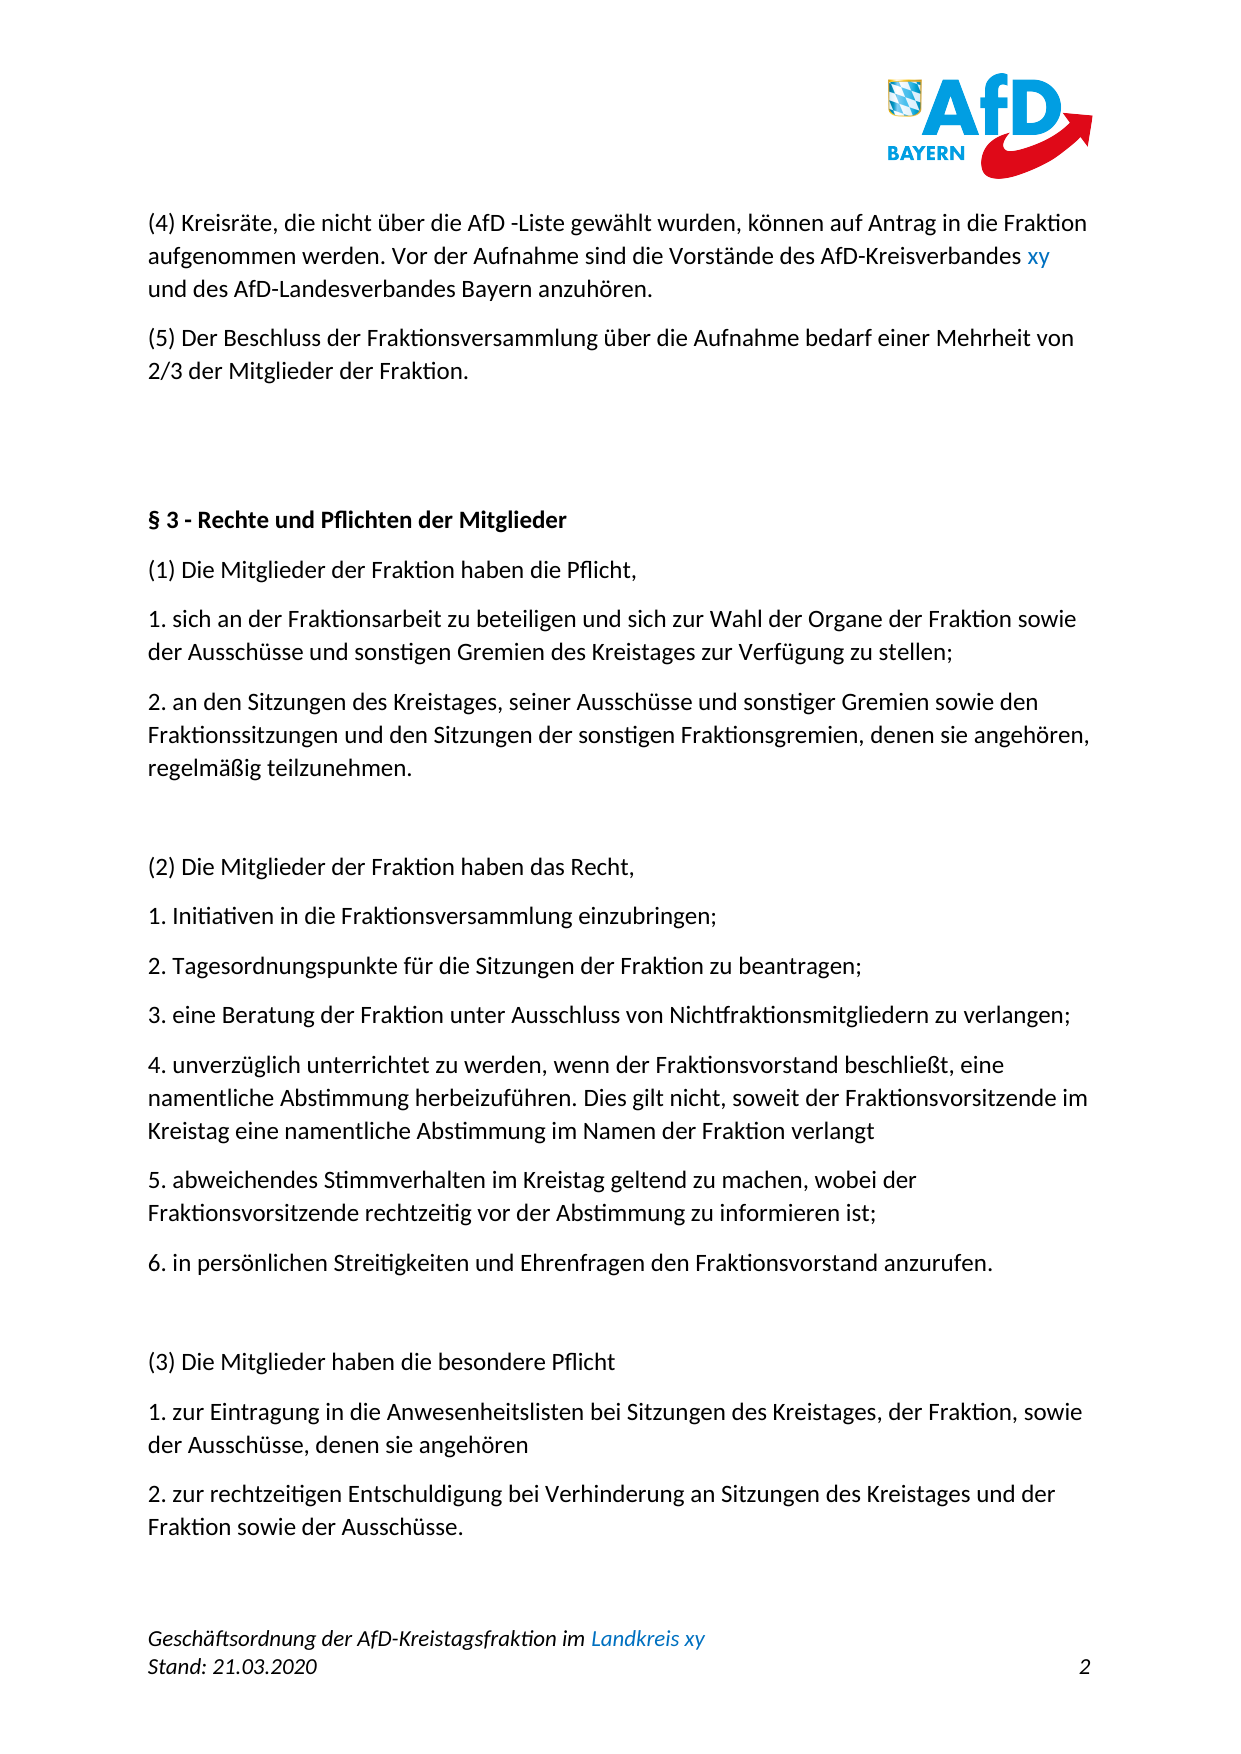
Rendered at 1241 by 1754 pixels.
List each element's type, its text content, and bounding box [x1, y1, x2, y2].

text (5) Der Beschluss der Fraktionsversammlung über die Aufnahme bedarf einer Mehrheit von 2/3 der Mitglieder der Fraktion. [148, 322, 1093, 386]
text 2. Tagesordnungspunkte für die Sitzungen der Fraktion zu beantragen; [148, 950, 1093, 981]
text 6. in persönlichen Streitigkeiten und Ehrenfragen den Fraktionsvorstand anzurufen. [148, 1247, 1093, 1278]
text (3) Die Mitglieder haben die besondere Pflicht [148, 1346, 1093, 1377]
text 5. abweichendes Stimmverhalten im Kreistag geltend zu machen, wobei der Fraktionsvorsitzende rechtzeitig vor der Abstimmung zu informieren ist; [148, 1164, 1093, 1228]
text § 3 - Rechte und Pflichten der Mitglieder [148, 504, 1093, 535]
text 2. an den Sitzungen des Kreistages, seiner Ausschüsse und sonstiger Gremien sowie den Fraktionssitzungen und den Sitzungen der sonstigen Fraktionsgremien, denen sie angehören, regelmäßig teilzunehmen. [148, 686, 1093, 782]
text 1. sich an der Fraktionsarbeit zu beteiligen und sich zur Wahl der Organe der Fraktion sowie der Ausschüsse und sonstigen Gremien des Kreistages zur Verfügung zu stellen; [148, 603, 1093, 667]
picture [886, 73, 1093, 179]
text (2) Die Mitglieder der Fraktion haben das Recht, [148, 851, 1093, 881]
text 3. eine Beratung der Fraktion unter Ausschluss von Nichtfraktionsmitgliedern zu verlangen; [148, 999, 1093, 1030]
text 4. unverzüglich unterrichtet zu werden, wenn der Fraktionsvorstand beschließt, eine namentliche Abstimmung herbeizuführen. Dies gilt nicht, soweit der Fraktionsvorsitzende im Kreistag eine namentliche Abstimmung im Namen der Fraktion verlangt [148, 1049, 1093, 1146]
text 1. Initiativen in die Fraktionsversammlung einzubringen; [148, 900, 1093, 931]
text 1. zur Eintragung in die Anwesenheitslisten bei Sitzungen des Kreistages, der Fraktion, sowie der Ausschüsse, denen sie angehören [148, 1396, 1093, 1459]
text (4) Kreisräte, die nicht über die AfD -Liste gewählt wurden, können auf Antrag in die Fraktion aufgenommen werden. Vor der Aufnahme sind die Vorstände des AfD-Kreisverbandes xy und des AfD-Landesverbandes Bayern anzuhören. [148, 207, 1093, 303]
text 2. zur rechtzeitigen Entschuldigung bei Verhinderung an Sitzungen des Kreistages und der Fraktion sowie der Ausschüsse. [148, 1478, 1093, 1542]
text (1) Die Mitglieder der Fraktion haben die Pflicht, [148, 554, 1093, 584]
